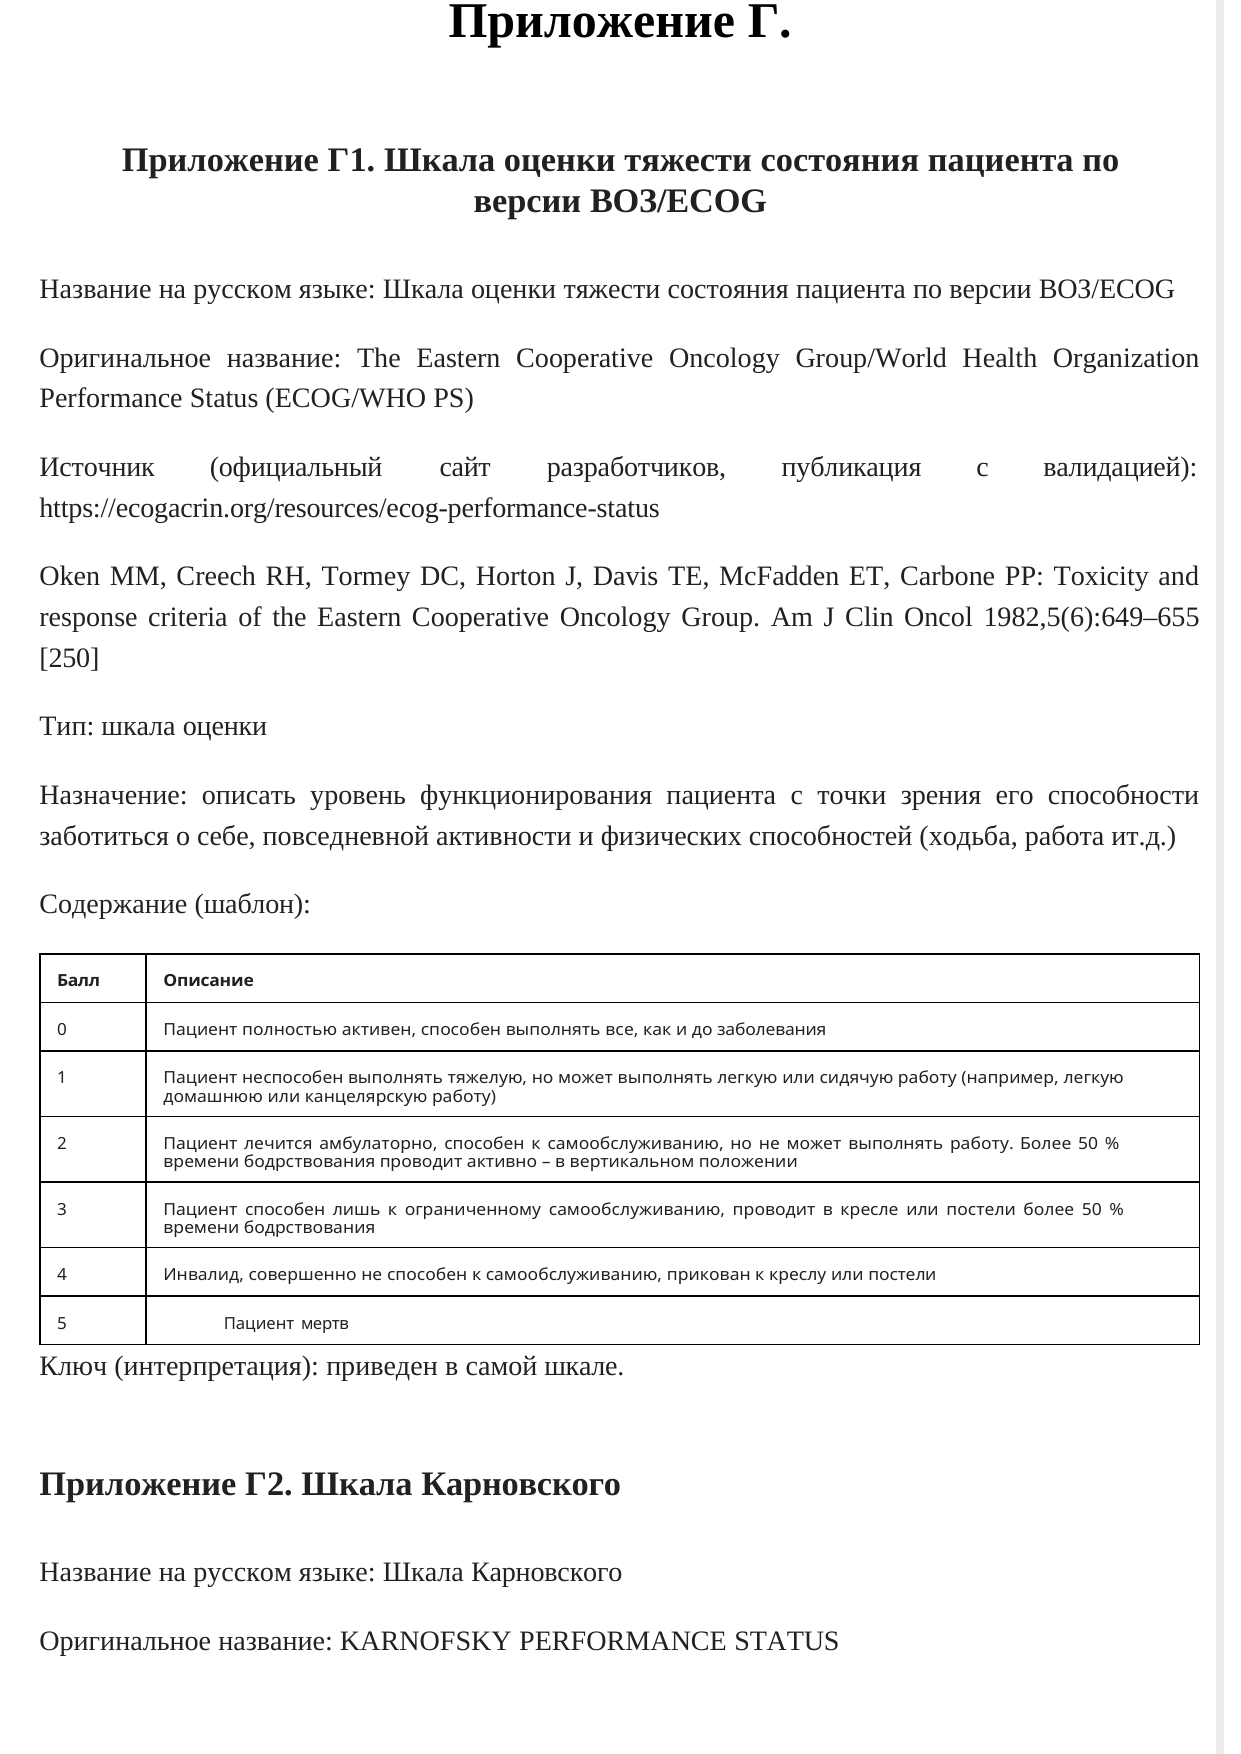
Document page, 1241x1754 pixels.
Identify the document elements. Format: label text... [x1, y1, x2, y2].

table_cell 2 [41, 1117, 145, 1181]
text Оригинальное название: KARNOFSKY PERFORMANCE STATUS [39, 1624, 1213, 1656]
text Назначение: описать уровень функционирования пациента с точки зрения его способности заботиться о себе, повседневной активности и физических способностей (ходьба, работа ит.д.) [39, 778, 1201, 851]
table_cell 3 [41, 1183, 145, 1247]
table_cell Пациент мертв [147, 1297, 1199, 1344]
table_cell 5 [41, 1297, 145, 1344]
text Название на русском языке: Шкала оценки тяжести состояния пациента по версии ВОЗ/ECOG [39, 272, 1213, 304]
text Oken MM, Creech RH, Tormey DC, Horton J, Davis TE, McFadden ET, Carbone PP: Toxicity and response criteria of the Eastern Cooperative Oncology Group. Am J Clin Oncol 1982,5(6):649–655 [250] [39, 559, 1201, 673]
text Ключ (интерпретация): приведен в самой шкале. [39, 1349, 1213, 1381]
text Содержание (шаблон): [39, 888, 1213, 920]
table_cell Пациент полностью активен, способен выполнять все, как и до заболевания [147, 1003, 1199, 1050]
text Название на русском языке: Шкала Карновского [39, 1555, 1213, 1587]
subtitle Приложение Г. [64, 0, 1176, 46]
table_cell Пациент лечится амбулаторно, способен к самообслуживанию, но не может выполнять работу. Более 50 % времени бодрствования проводит активно – в вертикальном положении [147, 1117, 1199, 1181]
table_cell 1 [41, 1052, 145, 1116]
text Оригинальное название: The Eastern Cooperative Oncology Group/World Health Organization Performance Status (ECOG/WHO PS) [39, 341, 1201, 414]
table_header Балл [41, 955, 145, 1001]
table_cell Пациент способен лишь к ограниченному самообслуживанию, проводит в кресле или постели более 50 % времени бодрствования [147, 1183, 1199, 1247]
table_cell 4 [41, 1248, 145, 1295]
table_cell Пациент неспособен выполнять тяжелую, но может выполнять легкую или сидячую работу (например, легкую домашнюю или канцелярскую работу) [147, 1052, 1199, 1116]
table_cell 0 [41, 1003, 145, 1050]
text Тип: шкала оценки [39, 709, 1213, 742]
table_cell Инвалид, совершенно не способен к самообслуживанию, прикован к креслу или постели [147, 1248, 1199, 1295]
subtitle Приложение Г2. Шкала Карновского [39, 1463, 1213, 1503]
subtitle Приложение Г1. Шкала оценки тяжести состояния пациента по версии ВОЗ/ECOG [64, 139, 1176, 219]
table_header Описание [147, 955, 1199, 1001]
text Источник (официальный сайт разработчиков, публикация с валидацией): https://ecogacrin.org/resources/ecog-performance-status [39, 450, 1200, 523]
